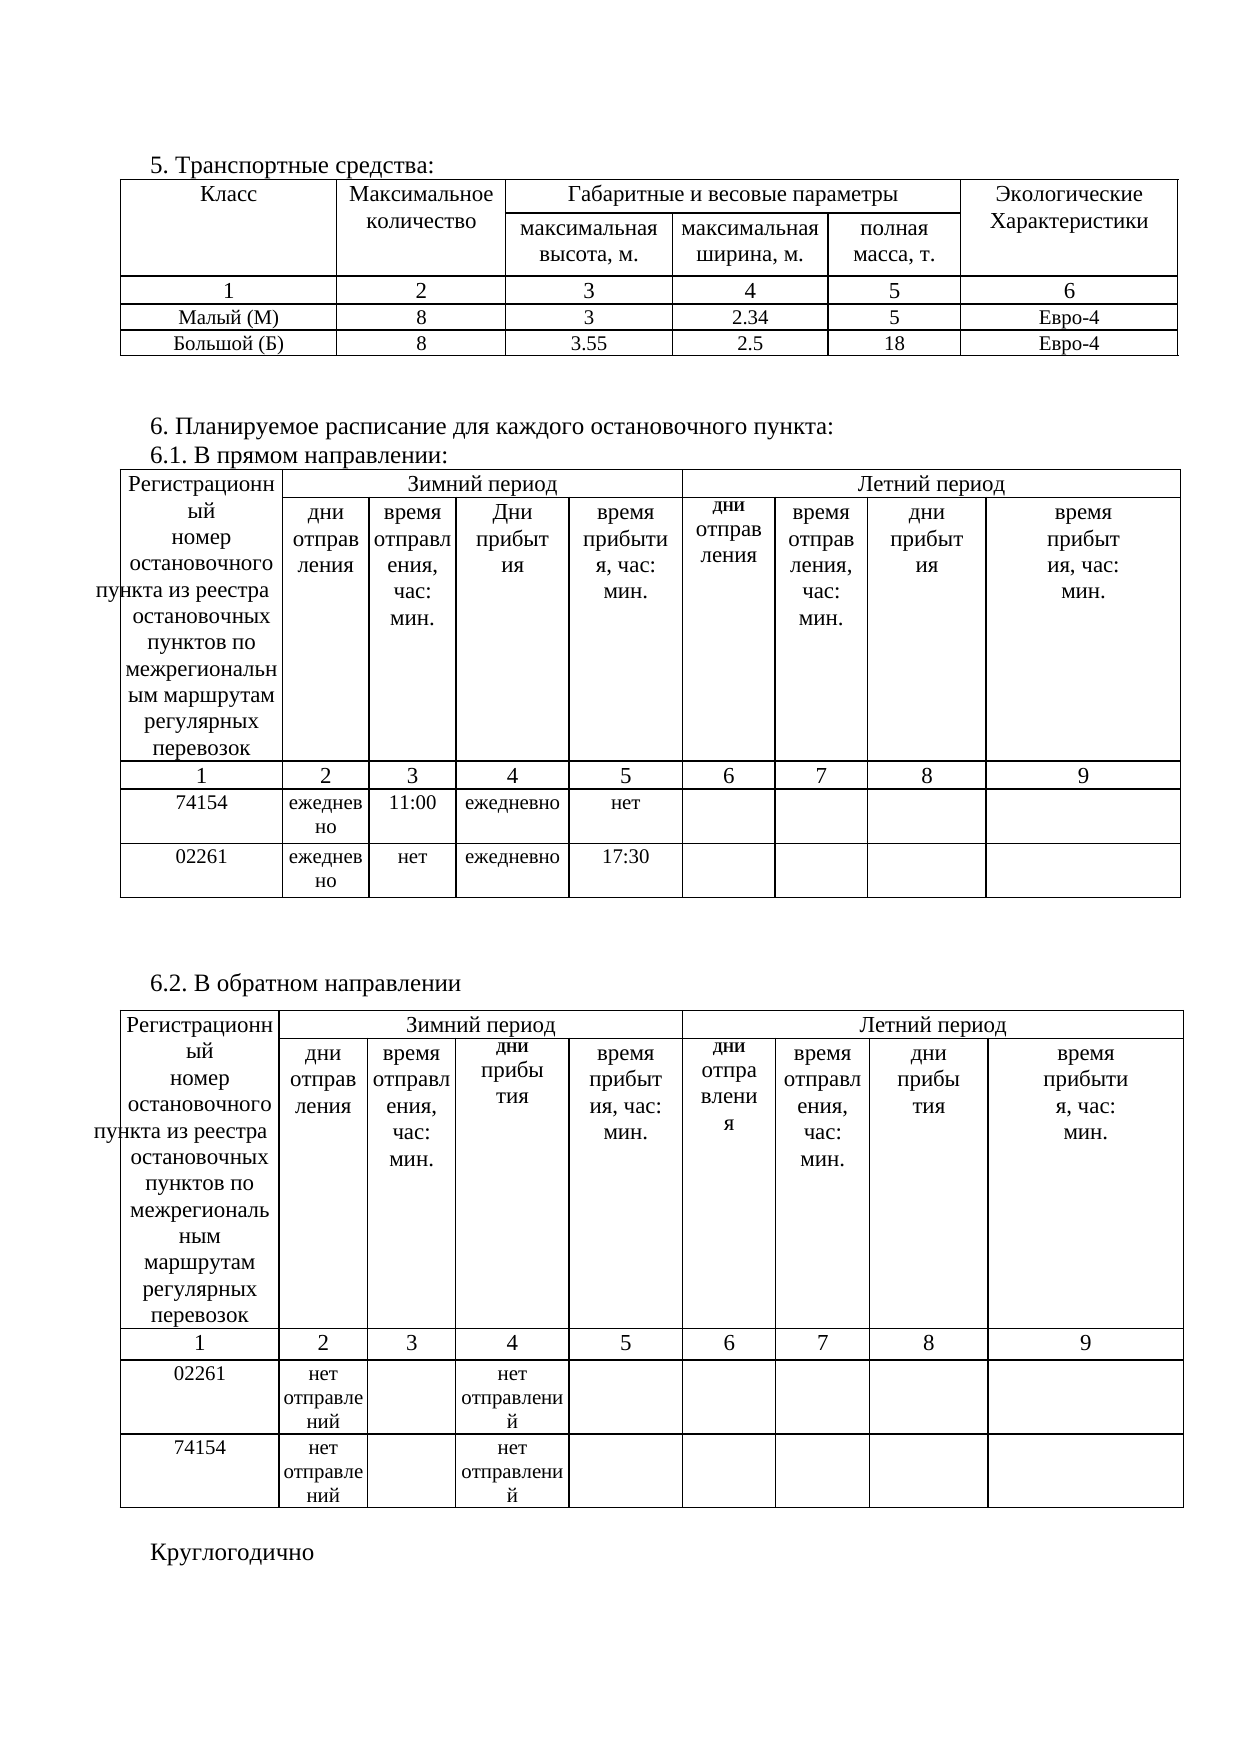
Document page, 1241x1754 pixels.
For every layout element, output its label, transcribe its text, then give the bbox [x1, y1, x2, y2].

text Круглогодично [150, 1537, 1090, 1566]
table_cell время отправл ения, час: мин. [370, 498, 455, 760]
table_cell 02261 [121, 844, 282, 897]
table_cell 8 [337, 331, 505, 354]
table_cell [683, 1361, 775, 1433]
table_cell нет отправлений [280, 1435, 367, 1507]
table_cell 2 [280, 1329, 367, 1359]
table_cell 18 [829, 331, 960, 354]
table_cell 4 [457, 762, 568, 788]
table_cell нет отправлений [456, 1361, 568, 1433]
table_cell 5 [829, 305, 960, 329]
table_cell 7 [776, 762, 867, 788]
table_header Регистрационный номер остановочного пункта из реестра остановочных пунктов по межрегиональным маршрутам регулярных перевозок [121, 470, 282, 760]
table_cell [989, 1361, 1183, 1433]
table_cell время прибыти я, час: мин. [570, 498, 682, 760]
table_cell 6 [961, 277, 1177, 303]
table_cell время прибыт ия, час: мин. [987, 498, 1180, 760]
table_cell [570, 1361, 682, 1433]
table_header Экологические Характеристики [961, 180, 1177, 275]
table_cell время отправл ения, час: мин. [368, 1039, 455, 1327]
table_cell полная масса, т. [829, 214, 960, 275]
table_cell нет [570, 790, 682, 842]
table_cell 2.5 [673, 331, 827, 354]
table_cell [776, 790, 867, 842]
table_cell [868, 790, 985, 842]
text 6. Планируемое расписание для каждого остановочного пункта: [150, 411, 1090, 440]
table_cell ежедневно [457, 844, 568, 897]
table_cell дни прибы тия [870, 1039, 987, 1327]
table_cell Малый (М) [121, 305, 336, 329]
table_cell 9 [989, 1329, 1183, 1359]
table_cell время прибыт ия, час: мин. [570, 1039, 682, 1327]
table_cell нет [370, 844, 455, 897]
table_header Зимний период [280, 1011, 682, 1038]
table_cell 02261 [121, 1361, 278, 1433]
table_cell [776, 1435, 869, 1507]
table_cell 5 [570, 1329, 682, 1359]
table_cell дни отправ ления [283, 498, 368, 760]
table_cell ежедневно [283, 790, 368, 842]
table_cell 9 [987, 762, 1180, 788]
table_cell 74154 [121, 790, 282, 842]
table_cell [870, 1361, 987, 1433]
table_header Габаритные и весовые параметры [506, 180, 960, 212]
table_cell 3 [506, 305, 672, 329]
table_cell время прибыти я, час: мин. [989, 1039, 1183, 1327]
table_cell 2.34 [673, 305, 827, 329]
table_header Зимний период [283, 470, 682, 497]
table_cell максимальная высота, м. [506, 214, 672, 275]
table_cell [683, 1435, 775, 1507]
table_cell нет отправлений [456, 1435, 568, 1507]
table_header Летний период [683, 470, 1180, 497]
text 6.1. В прямом направлении: [150, 440, 1090, 469]
table_cell 8 [868, 762, 985, 788]
table_cell 11:00 [370, 790, 455, 842]
table_header Регистрационный номер остановочного пункта из реестра остановочных пунктов по межрегиональным маршрутам регулярных перевозок [121, 1011, 278, 1327]
table_cell [368, 1361, 455, 1433]
text 5. Транспортные средства: [150, 150, 1090, 179]
table_cell [570, 1435, 682, 1507]
table_cell Евро-4 [961, 305, 1177, 329]
table_cell 8 [870, 1329, 987, 1359]
table_cell [987, 790, 1180, 842]
table_cell 3 [370, 762, 455, 788]
table_cell 4 [673, 277, 827, 303]
table_cell 6 [683, 1329, 775, 1359]
table_cell ДНИ отпра влени я [683, 1039, 775, 1327]
table_cell 3.55 [506, 331, 672, 354]
table_cell 6 [683, 762, 774, 788]
table_cell 74154 [121, 1435, 278, 1507]
table_cell 4 [456, 1329, 568, 1359]
table_cell Евро-4 [961, 331, 1177, 354]
table_cell [870, 1435, 987, 1507]
table_header Максимальное количество [337, 180, 505, 275]
table_cell [989, 1435, 1183, 1507]
text 6.2. В обратном направлении [150, 968, 1090, 997]
table_cell 3 [506, 277, 672, 303]
table_cell время отправл ения, час: мин. [776, 1039, 869, 1327]
table_cell [776, 844, 867, 897]
table_cell нет отправлений [280, 1361, 367, 1433]
table_cell [683, 844, 774, 897]
table_cell 2 [337, 277, 505, 303]
table_cell дни отправ ления [280, 1039, 367, 1327]
table_cell [683, 790, 774, 842]
table_cell 2 [283, 762, 368, 788]
table_cell время отправ ления, час: мин. [776, 498, 867, 760]
table_cell [776, 1361, 869, 1433]
table_cell 8 [337, 305, 505, 329]
table_header Летний период [683, 1011, 1183, 1038]
table_header Класс [121, 180, 336, 275]
table_cell 1 [121, 762, 282, 788]
table_cell ДНИ прибы тия [456, 1039, 568, 1327]
table_cell Большой (Б) [121, 331, 336, 354]
table_cell 17:30 [570, 844, 682, 897]
table_cell ДНИ отправ ления [683, 498, 774, 760]
table_cell [868, 844, 985, 897]
table_cell 3 [368, 1329, 455, 1359]
table_cell 1 [121, 1329, 278, 1359]
table_cell 5 [829, 277, 960, 303]
table_cell 5 [570, 762, 682, 788]
table_cell максимальная ширина, м. [673, 214, 827, 275]
table_cell 1 [121, 277, 336, 303]
table_cell [987, 844, 1180, 897]
table_cell Дни прибыт ия [457, 498, 568, 760]
table_cell [368, 1435, 455, 1507]
table_cell ежедневно [457, 790, 568, 842]
table_cell 7 [776, 1329, 869, 1359]
table_cell дни прибыт ия [868, 498, 985, 760]
table_cell ежедневно [283, 844, 368, 897]
